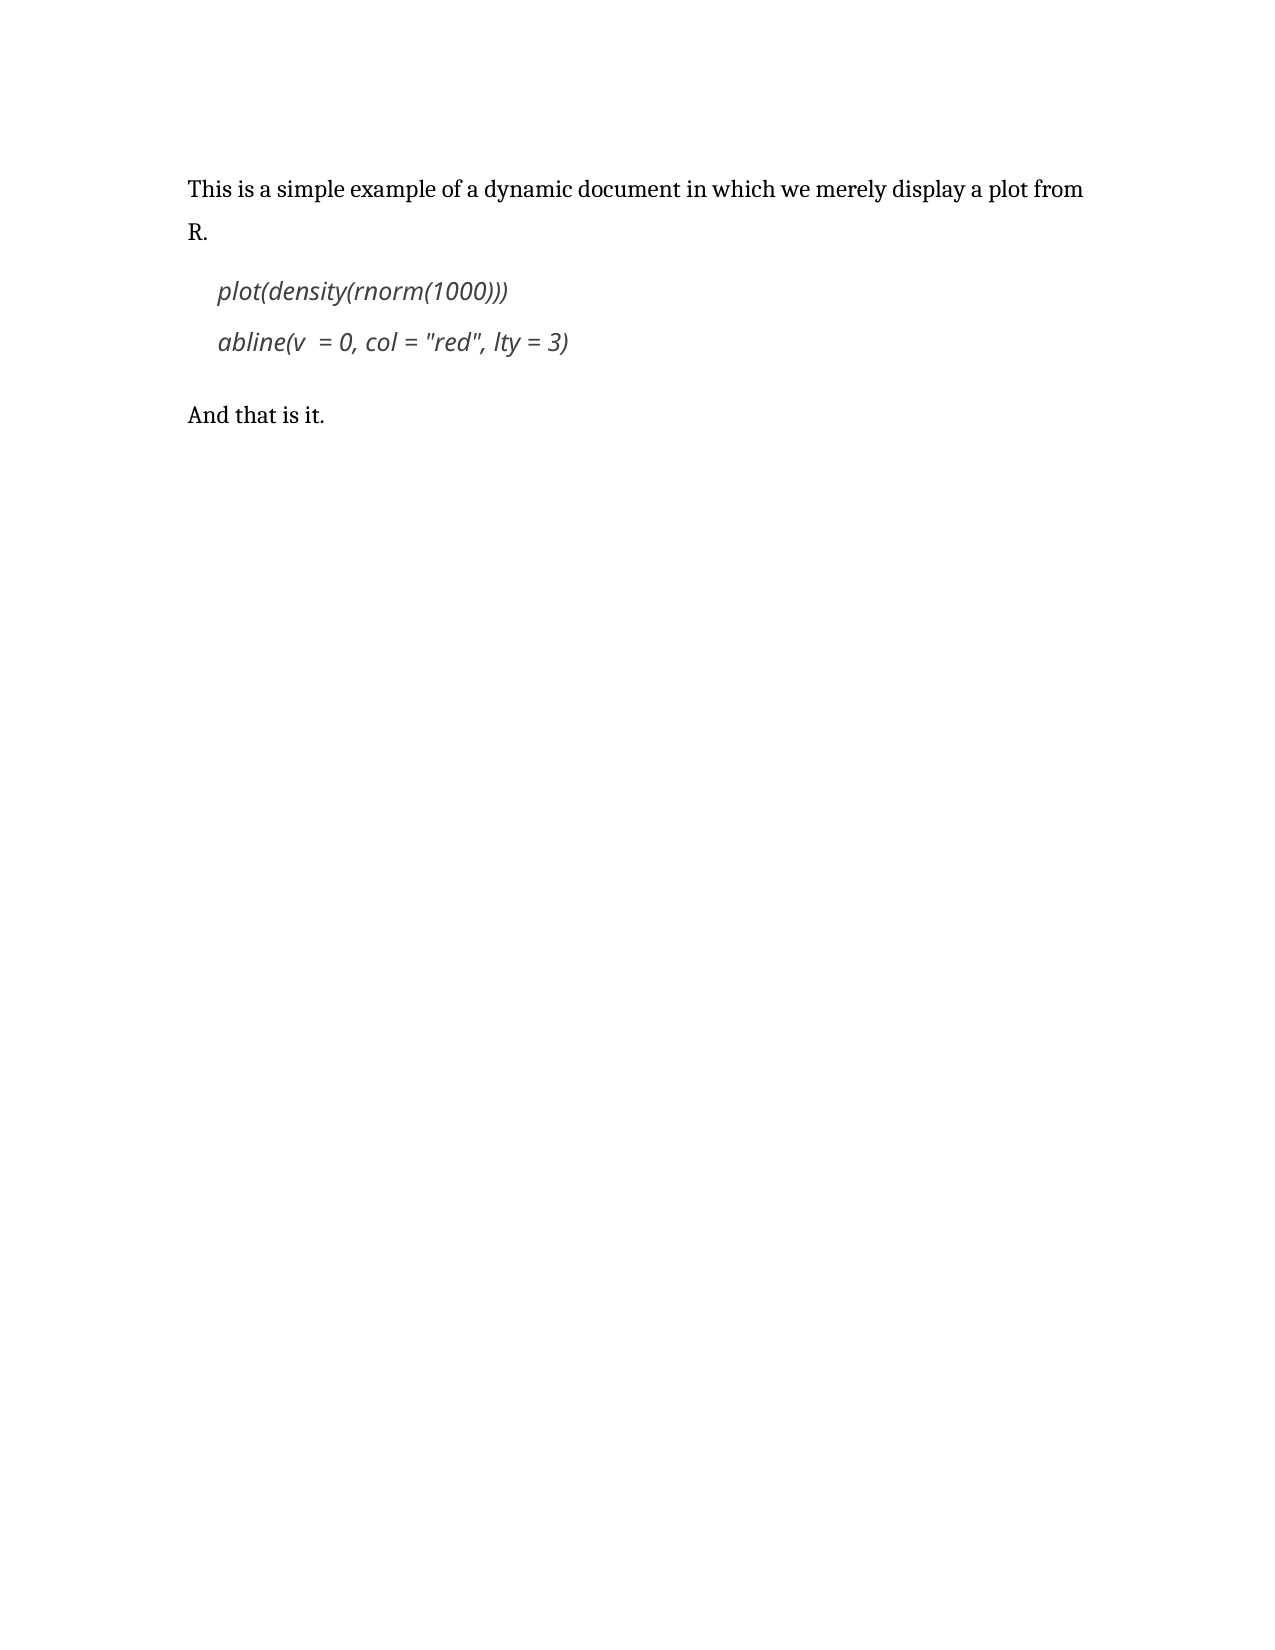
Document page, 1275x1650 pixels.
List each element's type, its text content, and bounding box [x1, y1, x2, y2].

text This is a simple example of a dynamic document in which we merely display a plot from R. [187, 175, 1087, 247]
text And that is it. [187, 401, 1087, 429]
text plot(density(rnorm(1000))) abline(v = 0, col = "red", lty = 3) [217, 274, 1087, 359]
